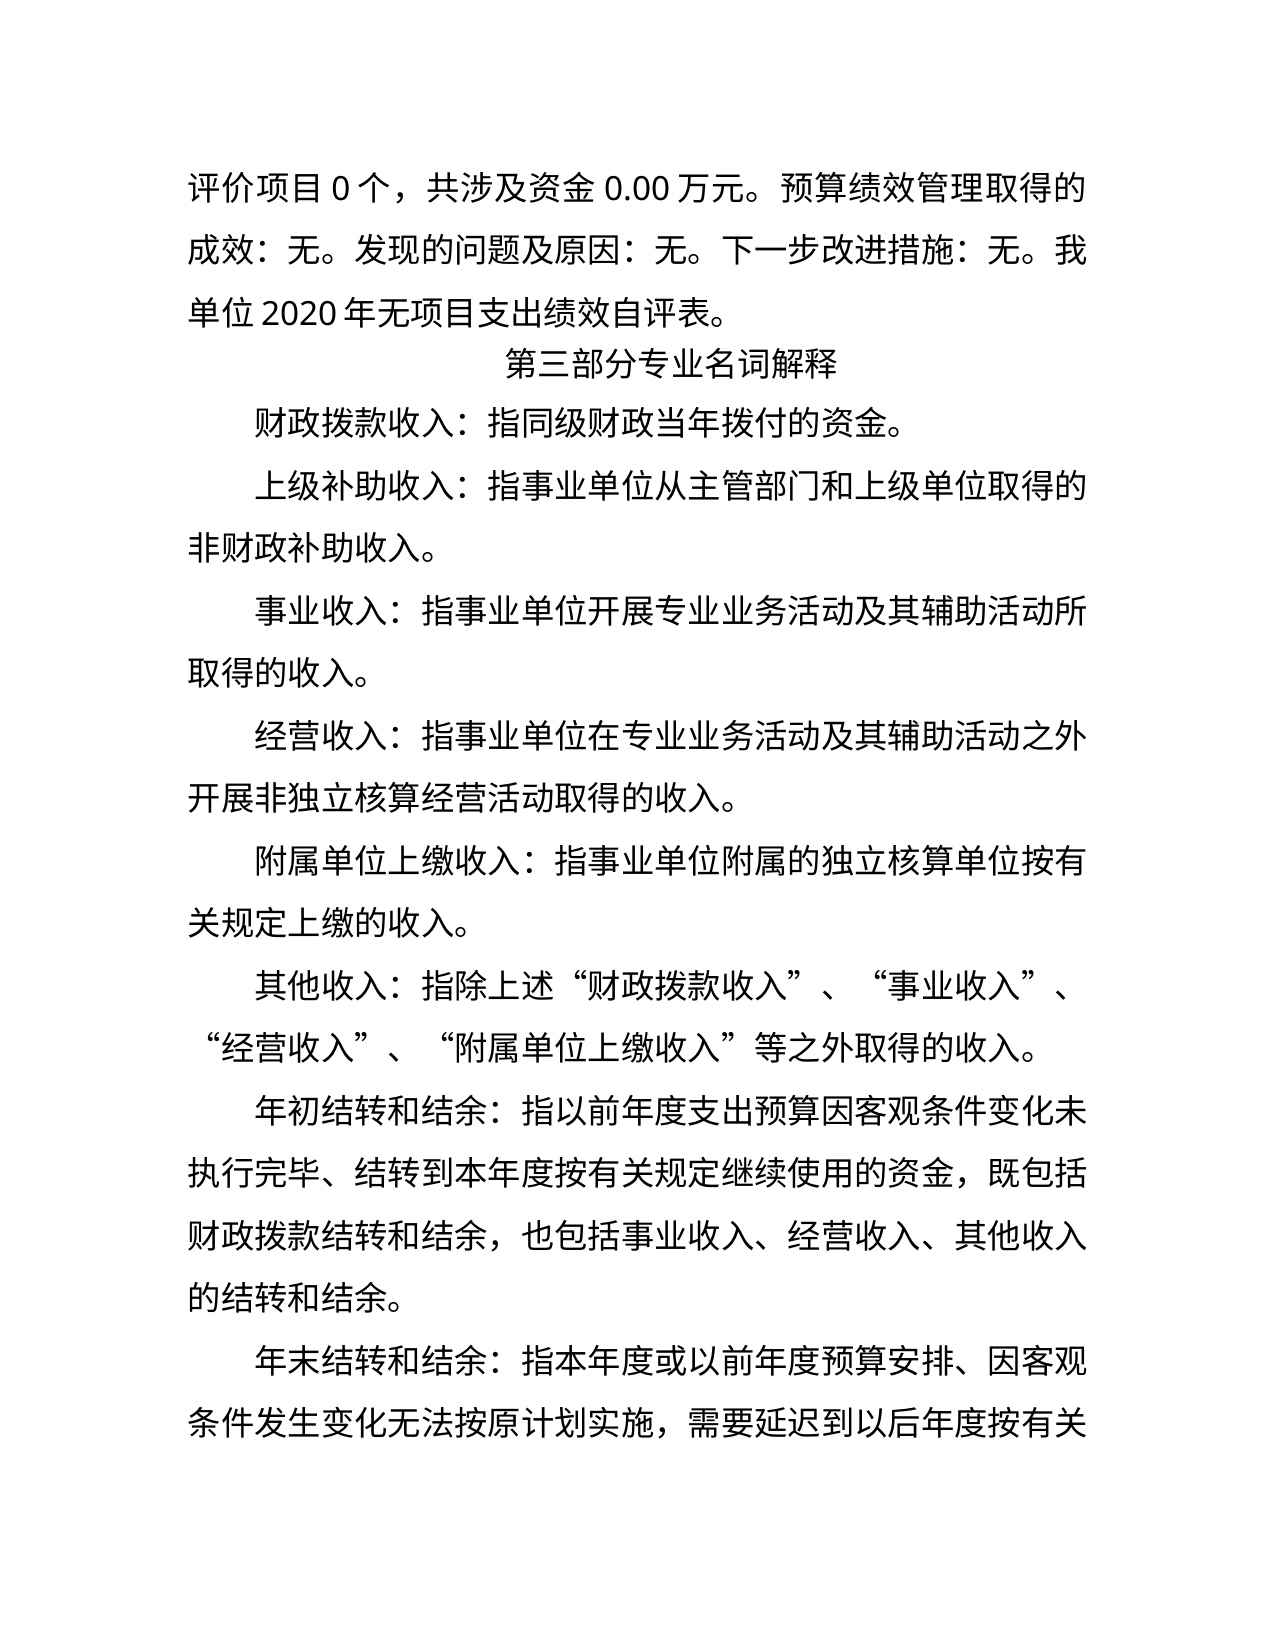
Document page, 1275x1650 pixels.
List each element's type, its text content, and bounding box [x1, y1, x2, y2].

text 财政拨款收入：指同级财政当年拨付的资金。 [187, 386, 1087, 448]
text 经营收入：指事业单位在专业业务活动及其辅助活动之外开展非独立核算经营活动取得的收入。 [187, 698, 1087, 823]
text 事业收入：指事业单位开展专业业务活动及其辅助活动所取得的收入。 [187, 573, 1087, 698]
text 附属单位上缴收入：指事业单位附属的独立核算单位按有关规定上缴的收入。 [187, 823, 1087, 948]
text 第三部分专业名词解释 [187, 337, 1087, 386]
text 年初结转和结余：指以前年度支出预算因客观条件变化未执行完毕、结转到本年度按有关规定继续使用的资金，既包括财政拨款结转和结余，也包括事业收入、经营收入、其他收入的结转和结余。 [187, 1073, 1087, 1323]
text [187, 150, 1087, 337]
text 其他收入：指除上述“财政拨款收入”、“事业收入”、“经营收入”、“附属单位上缴收入”等之外取得的收入。 [187, 948, 1087, 1073]
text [187, 1323, 1087, 1448]
text 上级补助收入：指事业单位从主管部门和上级单位取得的非财政补助收入。 [187, 448, 1087, 573]
